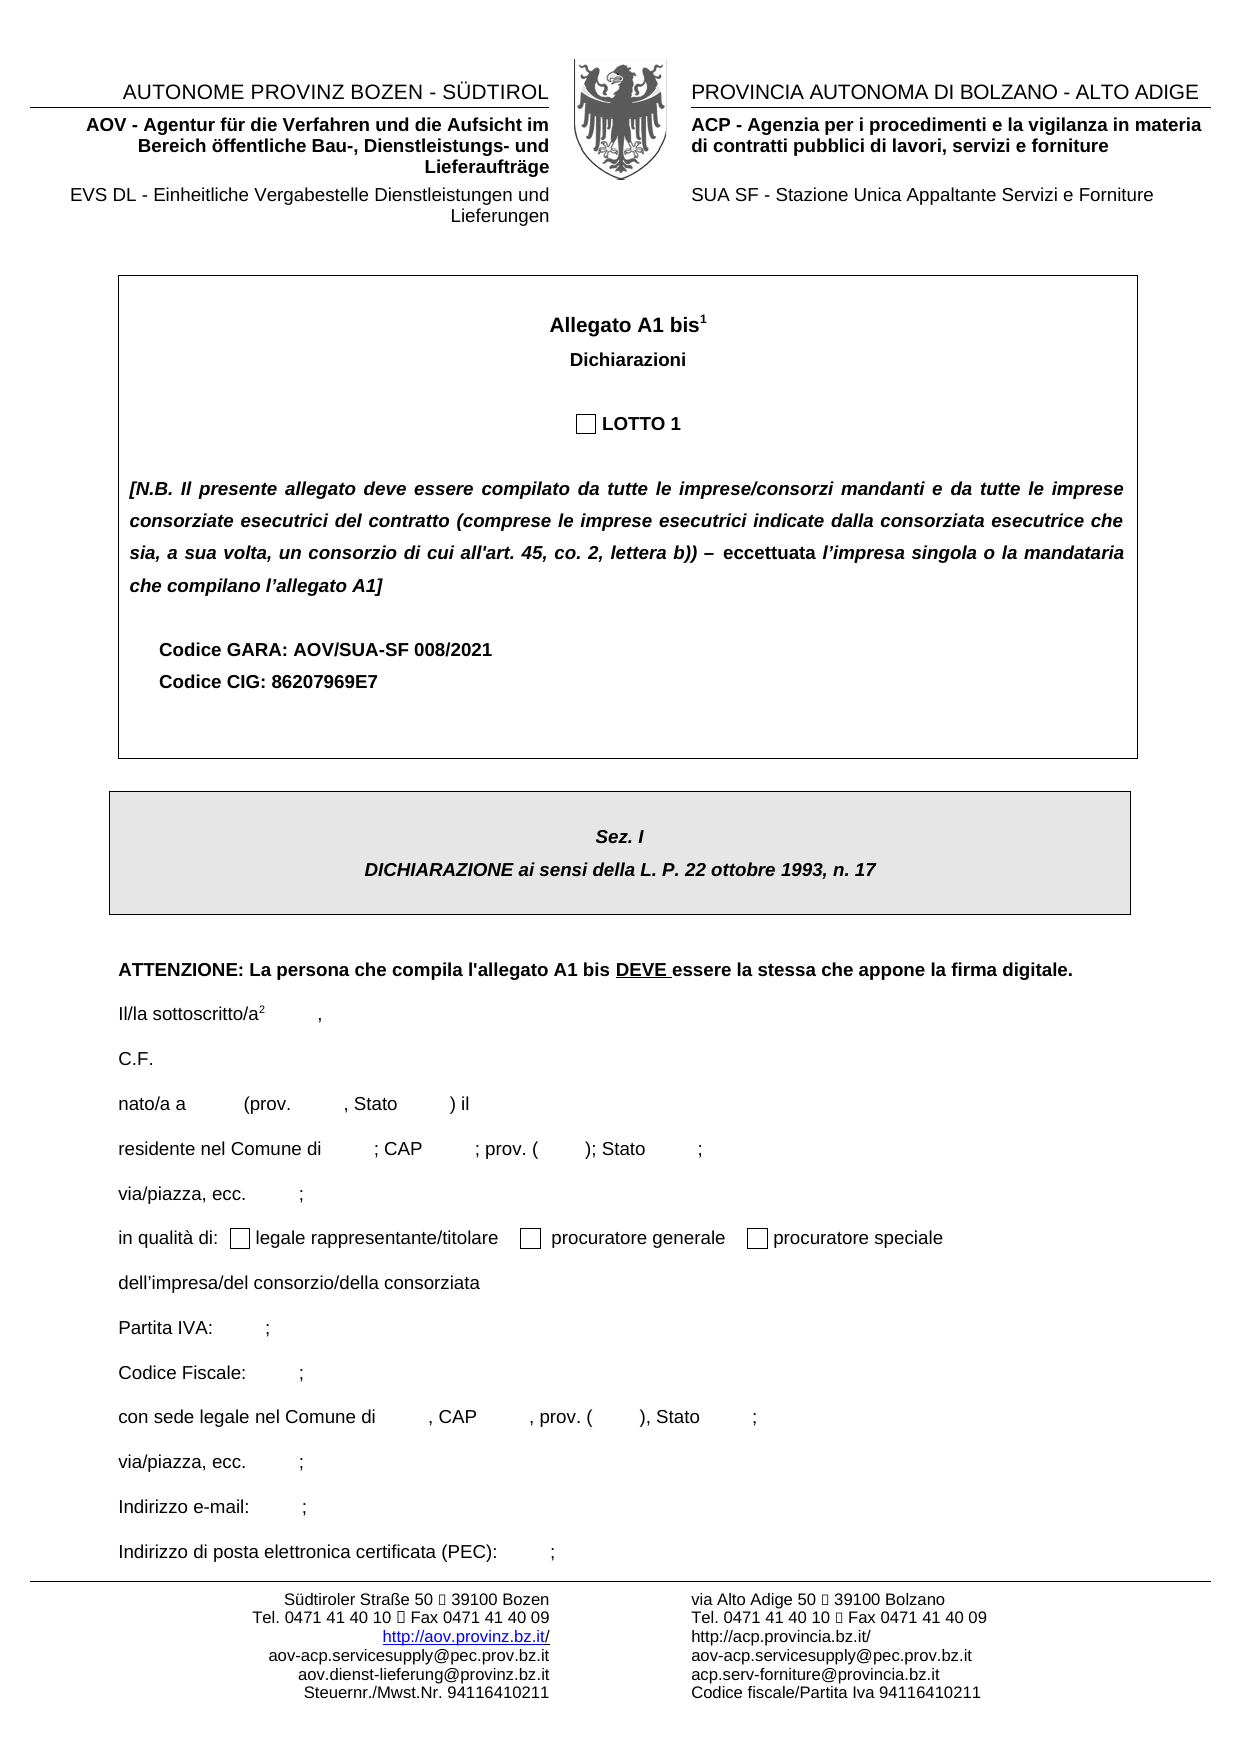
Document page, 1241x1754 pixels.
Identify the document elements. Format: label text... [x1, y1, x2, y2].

text con sede legale nel Comune di , , prov. ( ), Stato ; [118, 1406, 1122, 1428]
text Indirizzo di posta elettronica certificata (PEC): ; [118, 1541, 1122, 1562]
text nato/a a (prov. , Stato ) il [118, 1093, 1122, 1114]
text C.F. [118, 1048, 1122, 1069]
text via/piazza, ecc. ; [118, 1451, 1122, 1473]
text via/piazza, ecc. ; [118, 1182, 1122, 1204]
text Codice Fiscale: ; [118, 1362, 1122, 1383]
picture [574, 59, 667, 180]
table_header Allegato A1 bis Dichiarazioni LOTTO 1 [N.B. Il presente allegato deve essere compilato da tutte le imprese/consorzi mandanti e da tutte le imprese consorziate esecutrici del contratto (comprese le imprese esecutrici indicate dalla consorziata esecutrice che sia, a sua volta, un consorzio di cui all'art. 45, co. 2, lettera b)) – eccettuata l’impresa singola o la mandataria che compilano l’allegato A1] Codice GARA: AOV/SUA-SF 008/2021 Codice CIG: 86207969E7 [119, 276, 1137, 757]
text in qualità di: legale rappresentante/titolare procuratore generale procuratore speciale [118, 1227, 1122, 1249]
text Il/la sottoscritto/a , [118, 1003, 1122, 1025]
text dell’impresa/del consorzio/della consorziata [118, 1272, 1122, 1293]
text Indirizzo e-mail: ; [118, 1496, 1122, 1517]
text residente nel Comune di ; ; prov. ( ); Stato ; [118, 1138, 1122, 1159]
text Sez. I [110, 823, 1130, 848]
text Partita IVA: ; [118, 1317, 1122, 1338]
text DICHIARAZIONE ai sensi della L. P. 22 ottobre 1993, n. 17 [110, 855, 1130, 880]
text ATTENZIONE: La persona che compila l'allegato A1 bis DEVE essere la stessa che appone la firma digitale. [118, 958, 1122, 980]
